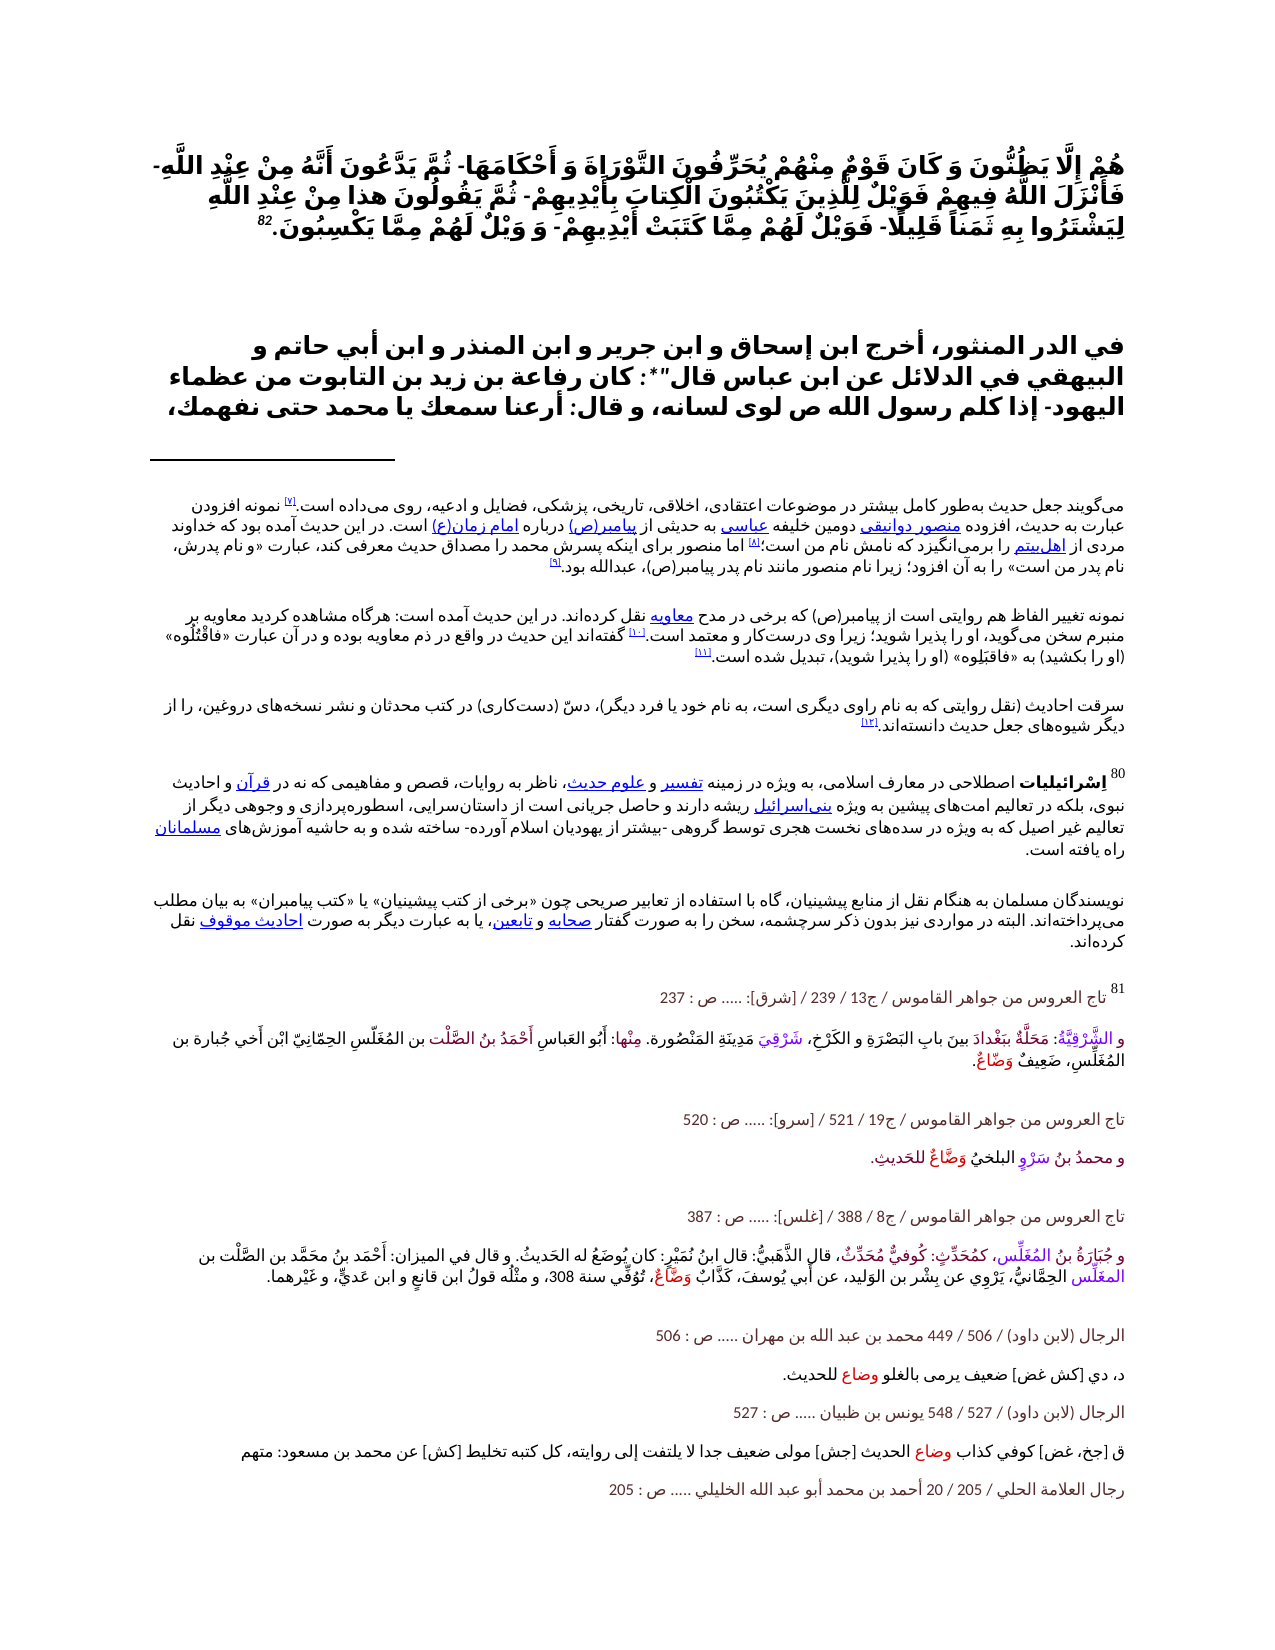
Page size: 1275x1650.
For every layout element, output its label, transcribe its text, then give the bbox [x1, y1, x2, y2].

text في الدر المنثور، أخرج ابن إسحاق و ابن جرير و ابن المنذر و ابن أبي حاتم و البيهقي في الدلائل عن ابن عباس قال"*: كان رفاعة بن زيد بن التابوت من عظماء اليهود- إذا كلم رسول الله ص لوى لسانه، و قال: أرعنا سمعك يا محمد حتى نفهمك، ثم طعن في الإسلام و عابه فأنزل الله فيه: أَ لَمْ تَرَ إِلَى الَّذِينَ أُوتُوا نَصِيباً مِنَ الْكِتابِ يَشْتَرُونَ الضَّلالَةَ إلى قوله: فَلا يُؤْمِنُونَ إِلَّا قَلِيلًا. [150, 330, 1125, 422]
text وَ قَوْلُهُ‏ أَ فَتَطْمَعُونَ أَنْ يُؤْمِنُوا لَكُمْ- وَ قَدْ كانَ فَرِيقٌ مِنْهُمْ يَسْمَعُونَ كَلامَ اللَّهِ- ثُمَّ يُحَرِّفُونَهُ مِنْ بَعْدِ ما عَقَلُوهُ وَ هُمْ يَعْلَمُونَ‏ الْآيَةَ) فَإِنَّمَا نَزَلَتْ فِي الْيَهُودِ وَ قَدْ كَانُوا أَظْهَرُوا الْإِسْلَامَ وَ كَانُوا مُنَافِقِينَ- وَ كَانُوا إِذَا رَأَوْا رَسُولَ اللَّهِ قَالُوا إِنَّا مَعَكُمْ- وَ إِذَا رَأَوُا الْيَهُودَ قَالُوا إِنَّا مَعَكُمْ- وَ كَانُوا يُخْبِرُونَ الْمُسْلِمِينَ بِمَا فِي التَّوْرَاةِ مِنْ صِفَةِ رَسُولِ اللَّهِ ص وَ أَصْحَابِهِ- وَ قَالُوا لَهُمْ كُبَرَاؤُهُمْ وَ عُلَمَاؤُهُمْ‏ أَ تُحَدِّثُونَهُمْ بِما فَتَحَ اللَّهُ عَلَيْكُمْ- لِيُحَاجُّوكُمْ بِهِ عِنْدَ رَبِّكُمْ أَ فَلا تَعْقِلُونَ‏ فَرَدَّ اللَّهُ عَلَيْهِمْ فَقَالَ‏ أَ وَ لا يَعْلَمُونَ- أَنَّ اللَّهَ يَعْلَمُ ما يُسِرُّونَ وَ ما يُعْلِنُونَ- وَ مِنْهُمْ أُمِّيُّونَ‏ أَيْ مِنَ الْيَهُودِ لا يَعْلَمُونَ الْكِتابَ إِلَّا أَمانِيَّ وَ إِنْ هُمْ إِلَّا يَظُنُّونَ‏ وَ كَانَ قَوْمٌ مِنْهُمْ يُحَرِّفُونَ التَّوْرَاةَ وَ أَحْكَامَهَا- ثُمَّ يَدَّعُونَ أَنَّهُ مِنْ عِنْدِ اللَّهِ- فَأَنْزَلَ اللَّهُ فِيهِمْ‏ فَوَيْلٌ لِلَّذِينَ يَكْتُبُونَ الْكِتابَ بِأَيْدِيهِمْ- ثُمَّ يَقُولُونَ هذا مِنْ عِنْدِ اللَّهِ لِيَشْتَرُوا بِهِ ثَمَناً قَلِيلًا- فَوَيْلٌ لَهُمْ مِمَّا كَتَبَتْ أَيْدِيهِمْ- وَ وَيْلٌ لَهُمْ مِمَّا يَكْسِبُونَ‏. [150, 150, 1125, 242]
